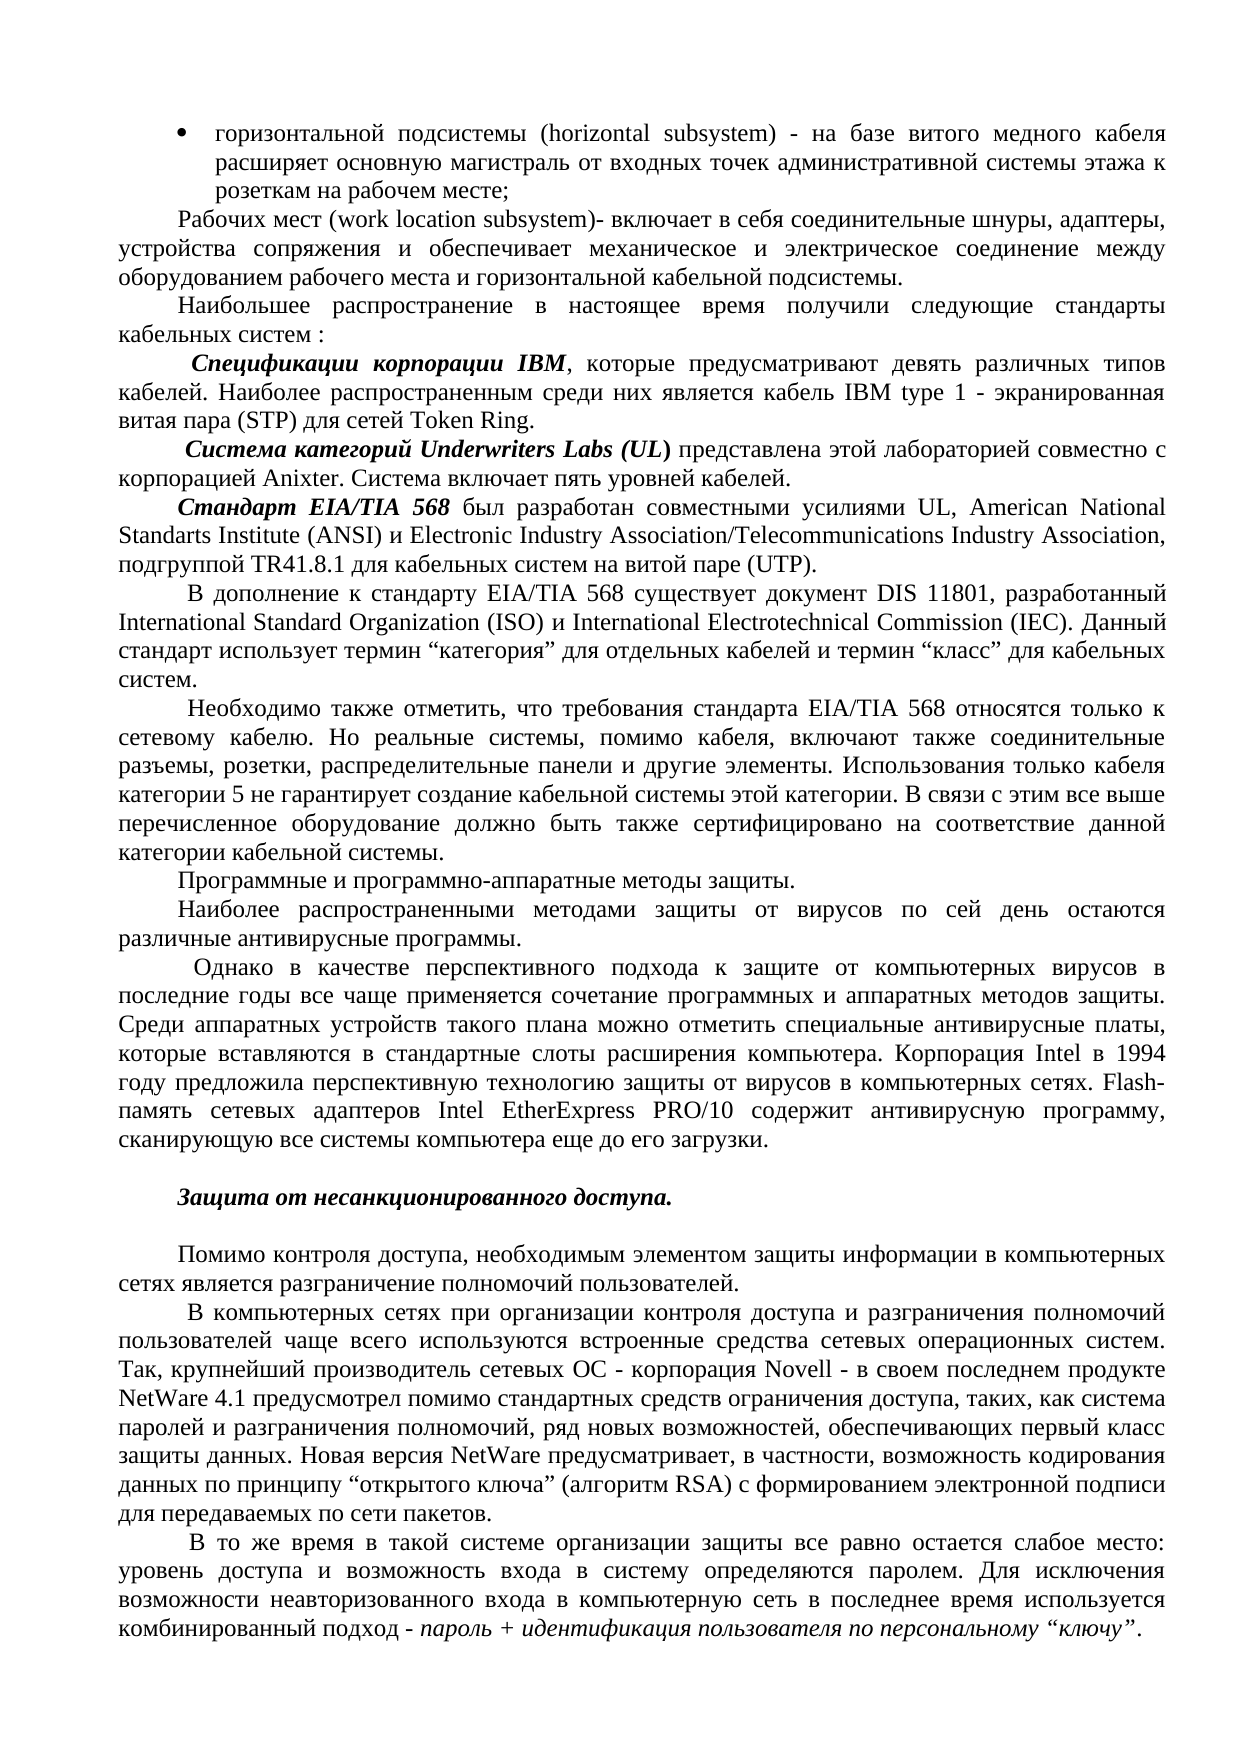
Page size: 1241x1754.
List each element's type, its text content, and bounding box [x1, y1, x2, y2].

text Рабочих мест (work location subsystem)- включает в себя соединительные шнуры, адаптеры, устройства сопряжения и обеспечивает механическое и электрическое соединение между оборудованием рабочего места и горизонтальной кабельной подсистемы. [118, 204, 1167, 291]
text Помимо контроля доступа, необходимым элементом защиты информации в компьютерных сетях является разграничение полномочий пользователей. [118, 1239, 1167, 1297]
text Наибольшее распространение в настоящее время получили следующие стандарты кабельных систем : [118, 291, 1167, 348]
text Система категорий Underwriters Labs (UL) представлена этой лабораторией совместно с корпорацией Anixter. Система включает пять уровней кабелей. [118, 434, 1167, 492]
text В дополнение к стандарту EIA/TIA 568 существует документ DIS 11801, разработанный International Standard Organization (ISO) и International Electrotechnical Commission (IEC). Данный стандарт использует термин “категория” для отдельных кабелей и термин “класс” для кабельных систем. [118, 578, 1167, 693]
text Стандарт EIA/TIA 568 был разработан совместными усилиями UL, American National Standarts Institute (ANSI) и Electronic Industry Association/Telecommunications Industry Association, подгруппой TR41.8.1 для кабельных систем на витой паре (UTP). [118, 492, 1167, 578]
list горизонтальной подсистемы (horizontal subsystem) - на базе витого медного кабеля расширяет основную магистраль от входных точек административной системы этажа к розеткам на рабочем месте; [177, 118, 1167, 204]
text Однако в качестве перспективного подхода к защите от компьютерных вирусов в последние годы все чаще применяется сочетание программных и аппаратных методов защиты. Среди аппаратных устройств такого плана можно отметить специальные антивирусные платы, которые вставляются в стандартные слоты расширения компьютера. Корпорация Intel в 1994 году предложила перспективную технологию защиты от вирусов в компьютерных сетях. Flash-память сетевых адаптеров Intel EtherExpress PRO/10 содержит антивирусную программу, сканирующую все системы компьютера еще до его загрузки. [118, 952, 1167, 1153]
text Спецификации корпорации IBM, которые предусматривают девять различных типов кабелей. Наиболее распространенным среди них является кабель IBM type 1 - экранированная витая пара (STP) для сетей Token Ring. [118, 348, 1167, 434]
text Защита от несанкционированного доступа. [118, 1182, 1167, 1211]
text Программные и программно-аппаратные методы защиты. [118, 866, 1167, 894]
text В компьютерных сетях при организации контроля доступа и разграничения полномочий пользователей чаще всего используются встроенные средства сетевых операционных систем. Так, крупнейший производитель сетевых ОС - корпорация Novell - в своем последнем продукте NetWare 4.1 предусмотрел помимо стандартных средств ограничения доступа, таких, как система паролей и разграничения полномочий, ряд новых возможностей, обеспечивающих первый класс защиты данных. Новая версия NetWare предусматривает, в частности, возможность кодирования данных по принципу “открытого ключа” (алгоритм RSA) с формированием электронной подписи для передаваемых по сети пакетов. [118, 1297, 1167, 1527]
text В то же время в такой системе организации защиты все равно остается слабое место: уровень доступа и возможность входа в систему определяются паролем. Для исключения возможности неавторизованного входа в компьютерную сеть в последнее время используется комбинированный подход - пароль + идентификация пользователя по персональному “ключу”. [118, 1527, 1167, 1642]
text Наиболее распространенными методами защиты от вирусов по сей день остаются различные антивирусные программы. [118, 894, 1167, 952]
text Необходимо также отметить, что требования стандарта EIA/TIA 568 относятся только к сетевому кабелю. Но реальные системы, помимо кабеля, включают также соединительные разъемы, розетки, распределительные панели и другие элементы. Использования только кабеля категории 5 не гарантирует создание кабельной системы этой категории. В связи с этим все выше перечисленное оборудование должно быть также сертифицировано на соответствие данной категории кабельной системы. [118, 693, 1167, 866]
